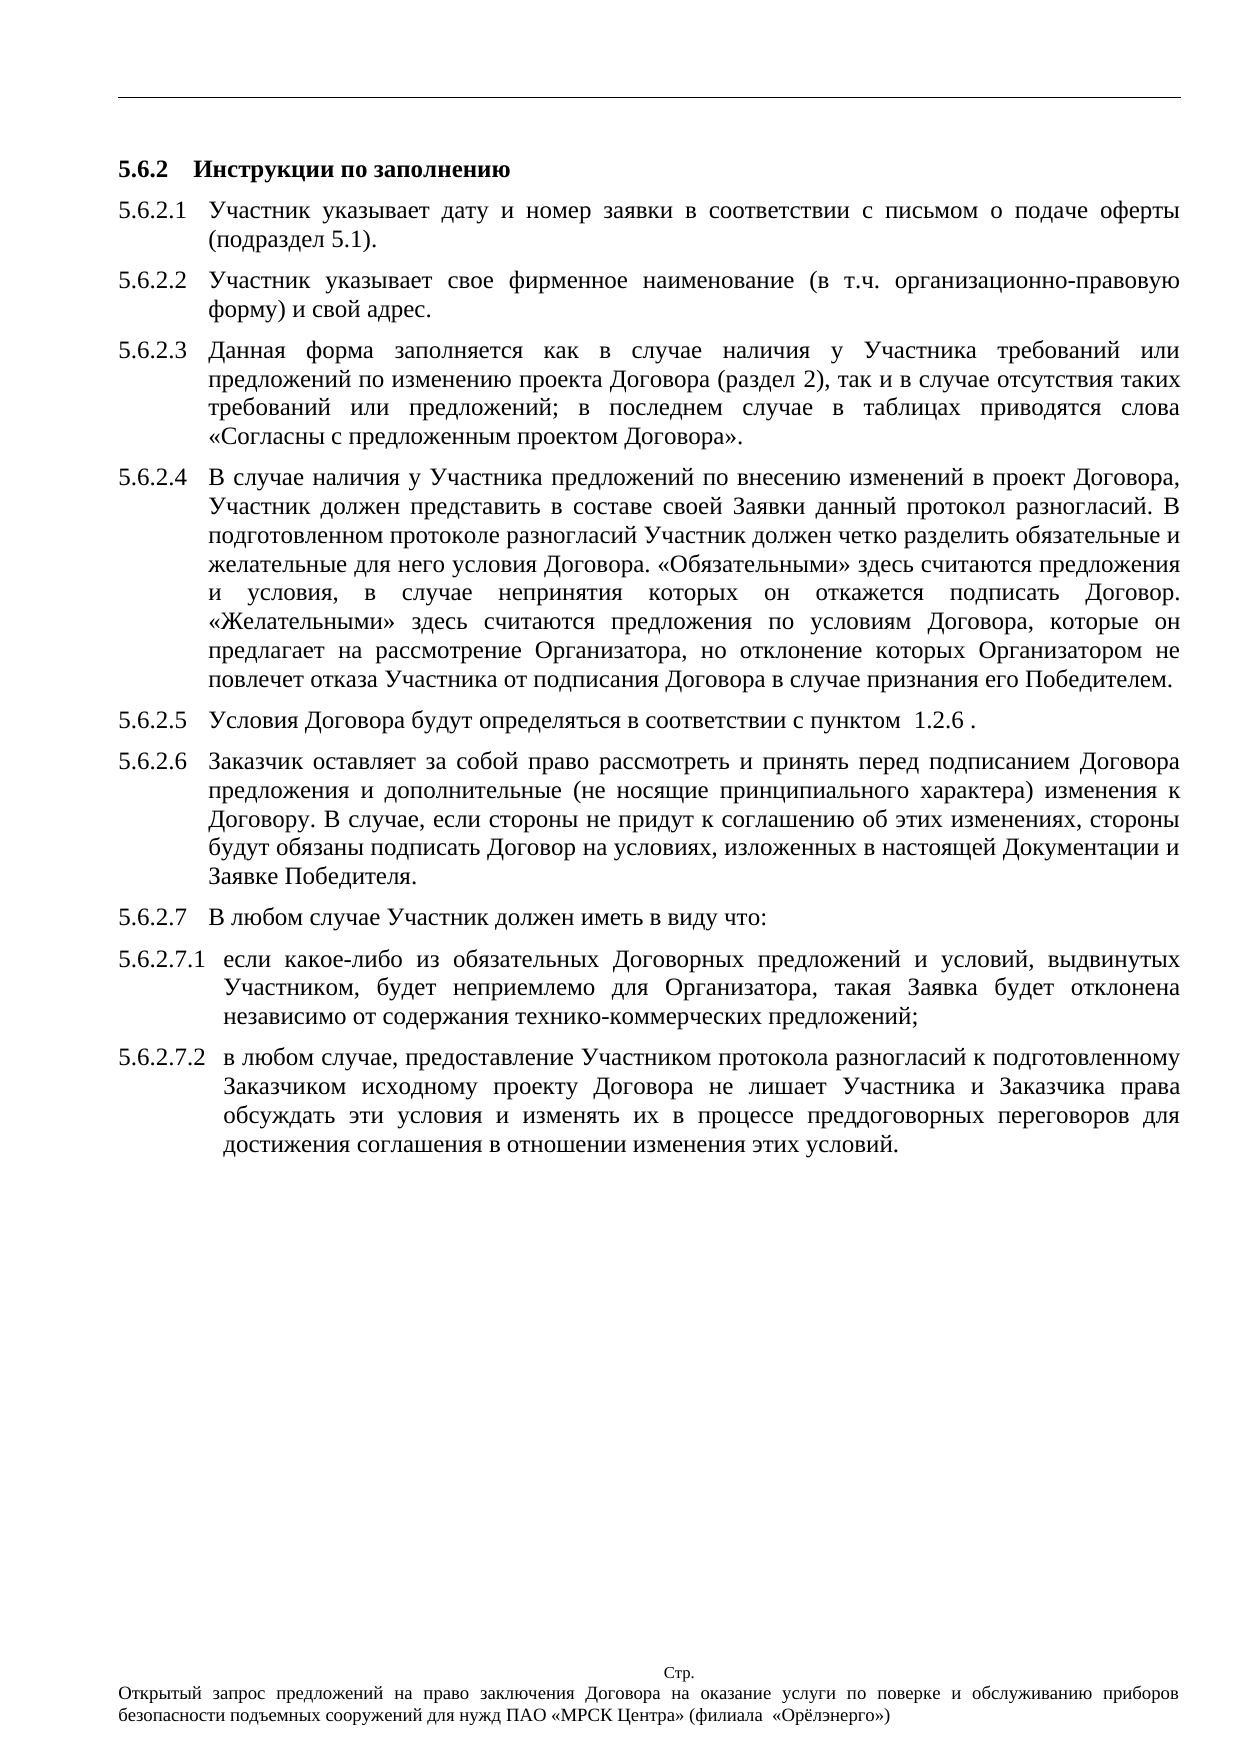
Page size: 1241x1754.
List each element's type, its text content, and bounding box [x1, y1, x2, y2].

subtitle Инструкции по заполнению [118, 154, 1181, 182]
list Участник указывает свое фирменное наименование (в т.ч. организационно-правовую форму) и свой адрес. [118, 265, 1181, 322]
list В любом случае Участник должен иметь в виду что: [118, 902, 1181, 931]
list в любом случае, предоставление Участником протокола разногласий к подготовленному Заказчиком исходному проекту Договора не лишает Участника и Заказчика права обсуждать эти условия и изменять их в процессе преддоговорных переговоров для достижения соглашения в отношении изменения этих условий. [118, 1042, 1181, 1157]
list Заказчик оставляет за собой право рассмотреть и принять перед подписанием Договора предложения и дополнительные (не носящие принципиального характера) изменения к Договору. В случае, если стороны не придут к соглашению об этих изменениях, стороны будут обязаны подписать Договор на условиях, изложенных в настоящей Документации и Заявке Победителя. [118, 746, 1181, 890]
list В случае наличия у Участника предложений по внесению изменений в проект Договора, Участник должен представить в составе своей Заявки данный протокол разногласий. В подготовленном протоколе разногласий Участник должен четко разделить обязательные и желательные для него условия Договора. «Обязательными» здесь считаются предложения и условия, в случае непринятия которых он откажется подписать Договор. «Желательными» здесь считаются предложения по условиям Договора, которые он предлагает на рассмотрение Организатора, но отклонение которых Организатором не повлечет отказа Участника от подписания Договора в случае признания его Победителем. [118, 462, 1181, 692]
list Данная форма заполняется как в случае наличия у Участника требований или предложений по изменению проекта Договора (раздел 2), так и в случае отсутствия таких требований или предложений; в последнем случае в таблицах приводятся слова «Согласны с предложенным проектом Договора». [118, 335, 1181, 450]
list Участник указывает дату и номер заявки в соответствии с письмом о подаче оферты (подраздел 5.1). [118, 195, 1181, 252]
list Условия Договора будут определяться в соответствии с пунктом 1.2.6 . [118, 705, 1181, 734]
list если какое-либо из обязательных Договорных предложений и условий, выдвинутых Участником, будет неприемлемо для Организатора, такая Заявка будет отклонена независимо от содержания технико-коммерческих предложений; [118, 944, 1181, 1030]
